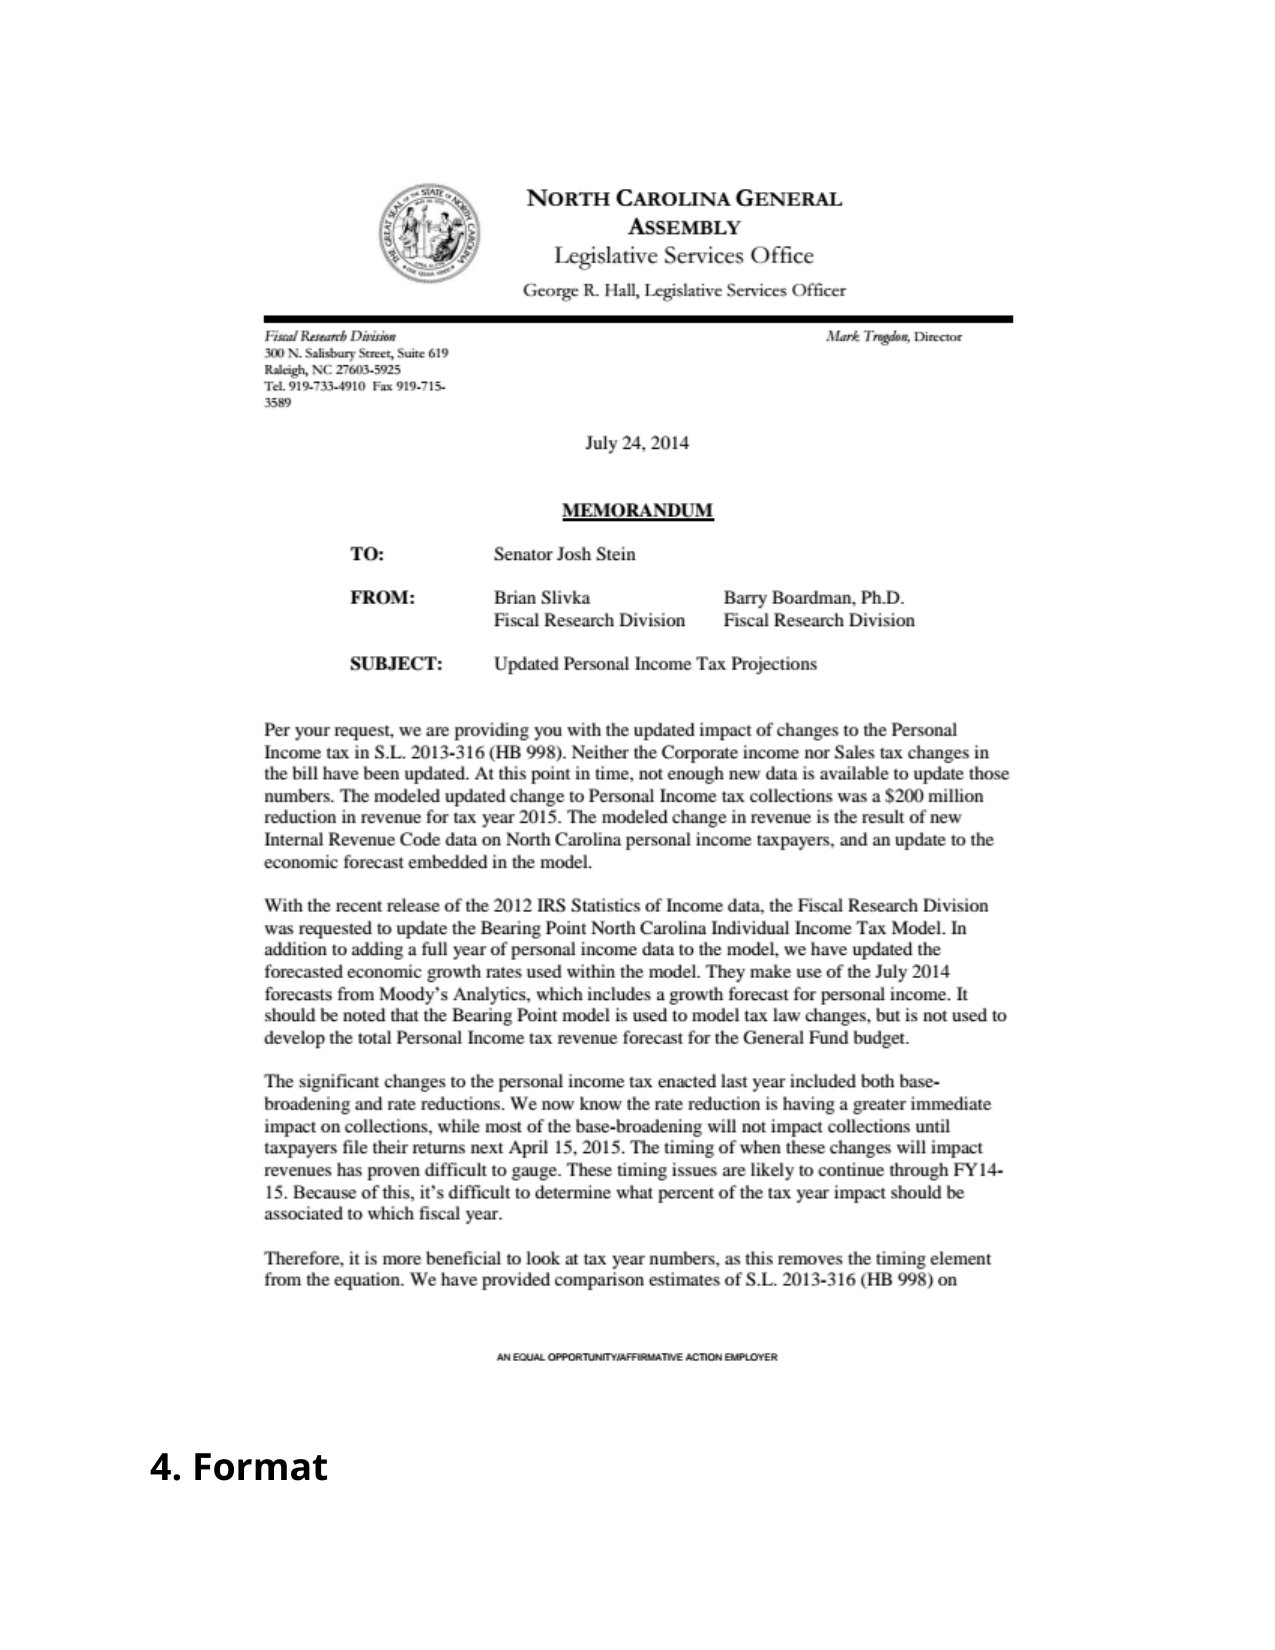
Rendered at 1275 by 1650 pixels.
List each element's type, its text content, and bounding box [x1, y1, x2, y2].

picture [150, 150, 1125, 1412]
text 4. Format [150, 1441, 1125, 1492]
